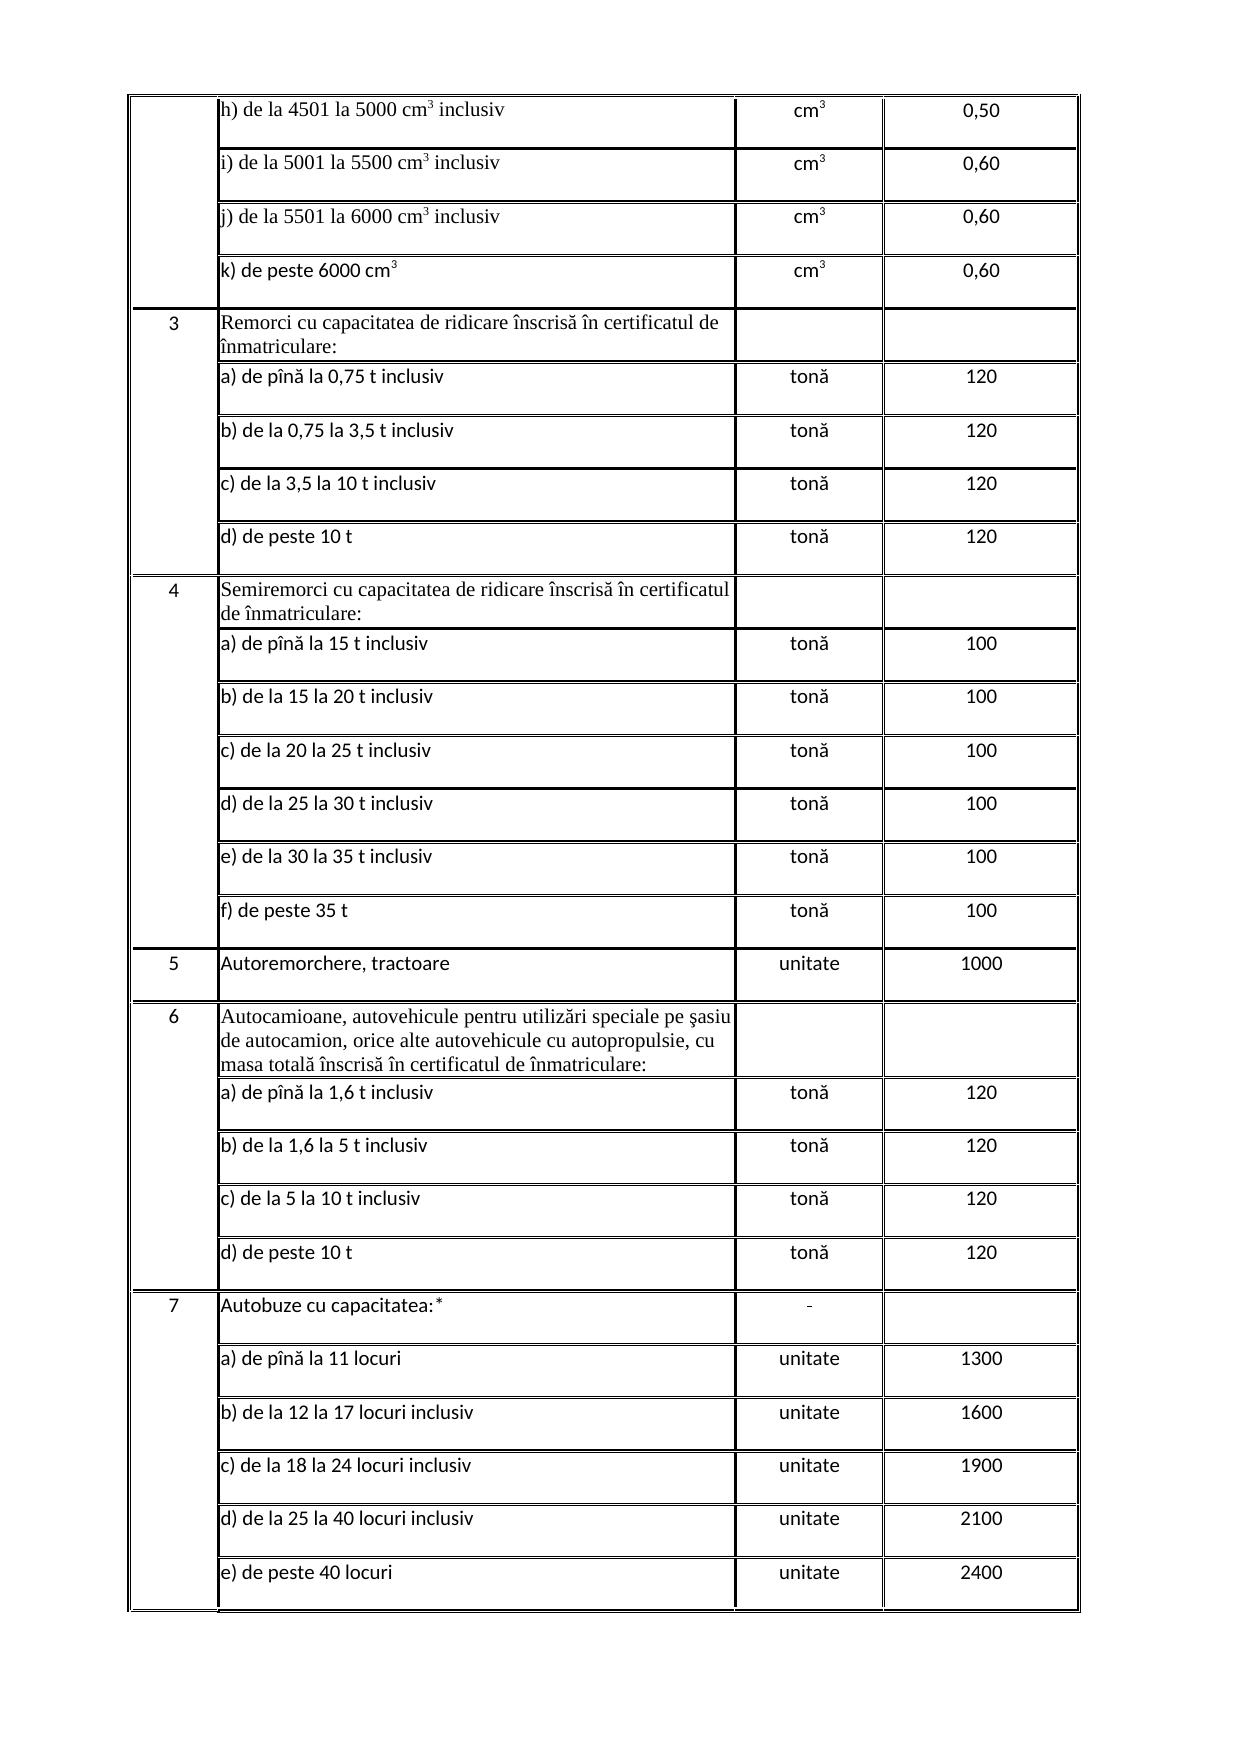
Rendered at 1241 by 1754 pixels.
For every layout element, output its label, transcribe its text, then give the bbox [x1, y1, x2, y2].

table_cell 120 [884, 1076, 1079, 1129]
table_cell e) de la 30 la 35 t inclusiv [220, 844, 734, 894]
table_cell k) de peste 6000 cm3 [220, 257, 734, 307]
table_cell b) de la 15 la 20 t inclusiv [220, 684, 734, 734]
table_cell 100 [884, 894, 1079, 947]
table_cell unitate [737, 1506, 882, 1556]
table_cell 120 [885, 360, 1078, 414]
table_cell 100 [885, 787, 1077, 840]
table_cell tonă [737, 524, 882, 574]
table_cell [737, 1293, 882, 1342]
table_cell cm3 [735, 97, 883, 147]
table_cell 120 [885, 467, 1077, 520]
table_cell 100 [884, 734, 1079, 787]
table_cell 5 [131, 947, 217, 1000]
table_cell [884, 574, 1079, 627]
table_cell d) de peste 10 t [220, 524, 734, 574]
table_cell 3 [131, 307, 217, 574]
table_cell tonă [737, 1186, 882, 1236]
table_cell b) de la 1,6 la 5 t inclusiv [220, 1133, 734, 1182]
table_cell unitate [737, 1346, 882, 1396]
table_cell h) de la 4501 la 5000 cm3 inclusiv [218, 95, 735, 147]
table_cell tonă [737, 737, 882, 787]
table_cell Semiremorci cu capacitatea de ridicare înscrisă în certificatul de înmatriculare: [220, 577, 734, 627]
table_cell 120 [884, 414, 1079, 467]
table_cell e) de peste 40 locuri [218, 1559, 735, 1609]
table_cell c) de la 3,5 la 10 t inclusiv [220, 470, 734, 520]
table_cell tonă [737, 1133, 882, 1182]
table_cell 7 [131, 1289, 218, 1609]
table_cell cm3 [737, 150, 882, 200]
table_cell 1900 [885, 1449, 1078, 1502]
table_cell a) de pînă la 0,75 t inclusiv [220, 364, 734, 414]
table_cell tonă [737, 417, 882, 467]
table_cell 120 [885, 520, 1078, 574]
table_cell a) de pînă la 1,6 t inclusiv [220, 1079, 734, 1129]
table_cell Autoremorchere, tractoare [220, 950, 734, 1000]
table_cell tonă [737, 897, 882, 947]
table_cell [885, 307, 1077, 360]
table_cell d) de la 25 la 30 t inclusiv [220, 790, 734, 840]
table_cell unitate [737, 1453, 882, 1502]
table_cell tonă [737, 1239, 882, 1289]
table_cell unitate [737, 1399, 882, 1449]
table_cell d) de peste 10 t [220, 1239, 734, 1289]
table_cell tonă [737, 844, 882, 894]
table_cell 0,60 [885, 147, 1077, 200]
table_cell c) de la 5 la 10 t inclusiv [220, 1186, 734, 1236]
table_cell c) de la 20 la 25 t inclusiv [220, 737, 734, 787]
table_cell a) de pînă la 15 t inclusiv [220, 630, 734, 680]
table_cell Autocamioane, autovehicule pentru utilizări speciale pe şasiu de autocamion, orice alte autovehicule cu autopropulsie, cu masa totală înscrisă în certificatul de înmatriculare: [220, 1004, 734, 1076]
table_cell 6 [131, 1000, 217, 1289]
table_cell unitate [735, 1559, 883, 1609]
table_cell tonă [737, 364, 882, 414]
table_cell b) de la 0,75 la 3,5 t inclusiv [220, 417, 734, 467]
table_cell Remorci cu capacitatea de ridicare înscrisă în certificatul de înmatriculare: [220, 310, 734, 360]
table_cell f) de peste 35 t [220, 897, 734, 947]
table_cell tonă [737, 630, 882, 680]
table_cell c) de la 18 la 24 locuri inclusiv [220, 1453, 734, 1502]
table_cell [885, 1289, 1078, 1342]
table_cell 2100 [885, 1503, 1078, 1556]
table_cell 120 [885, 1129, 1078, 1182]
table_cell 0,50 [884, 94, 1079, 147]
table_cell cm3 [737, 257, 882, 307]
table_cell 0,60 [884, 254, 1079, 307]
table_cell [737, 310, 882, 360]
table_cell 120 [885, 1183, 1078, 1236]
table_cell tonă [737, 684, 882, 734]
table_cell unitate [737, 950, 882, 1000]
table_cell j) de la 5501 la 6000 cm3 inclusiv [220, 204, 734, 254]
table_cell 1300 [885, 1343, 1078, 1396]
table_cell [737, 577, 882, 627]
table_cell 1000 [885, 947, 1077, 1000]
table_cell [737, 1004, 882, 1076]
table_cell tonă [737, 790, 882, 840]
table_cell 100 [885, 680, 1078, 734]
table_cell 2400 [884, 1556, 1079, 1609]
table_cell tonă [737, 470, 882, 520]
table_cell 4 [129, 574, 218, 947]
table_cell 100 [885, 627, 1077, 680]
table_cell cm3 [737, 204, 882, 254]
table_cell 120 [884, 1236, 1079, 1289]
table_cell 100 [885, 840, 1078, 894]
table_cell d) de la 25 la 40 locuri inclusiv [220, 1506, 734, 1556]
table_cell [885, 1000, 1078, 1076]
table_cell a) de pînă la 11 locuri [220, 1346, 734, 1396]
table_cell 1600 [884, 1396, 1079, 1449]
table_cell b) de la 12 la 17 locuri inclusiv [220, 1399, 734, 1449]
table_cell Autobuze cu capacitatea:* [220, 1293, 734, 1342]
table_cell i) de la 5001 la 5500 cm3 inclusiv [220, 150, 734, 200]
table_cell 0,60 [885, 200, 1078, 254]
table_cell tonă [737, 1079, 882, 1129]
